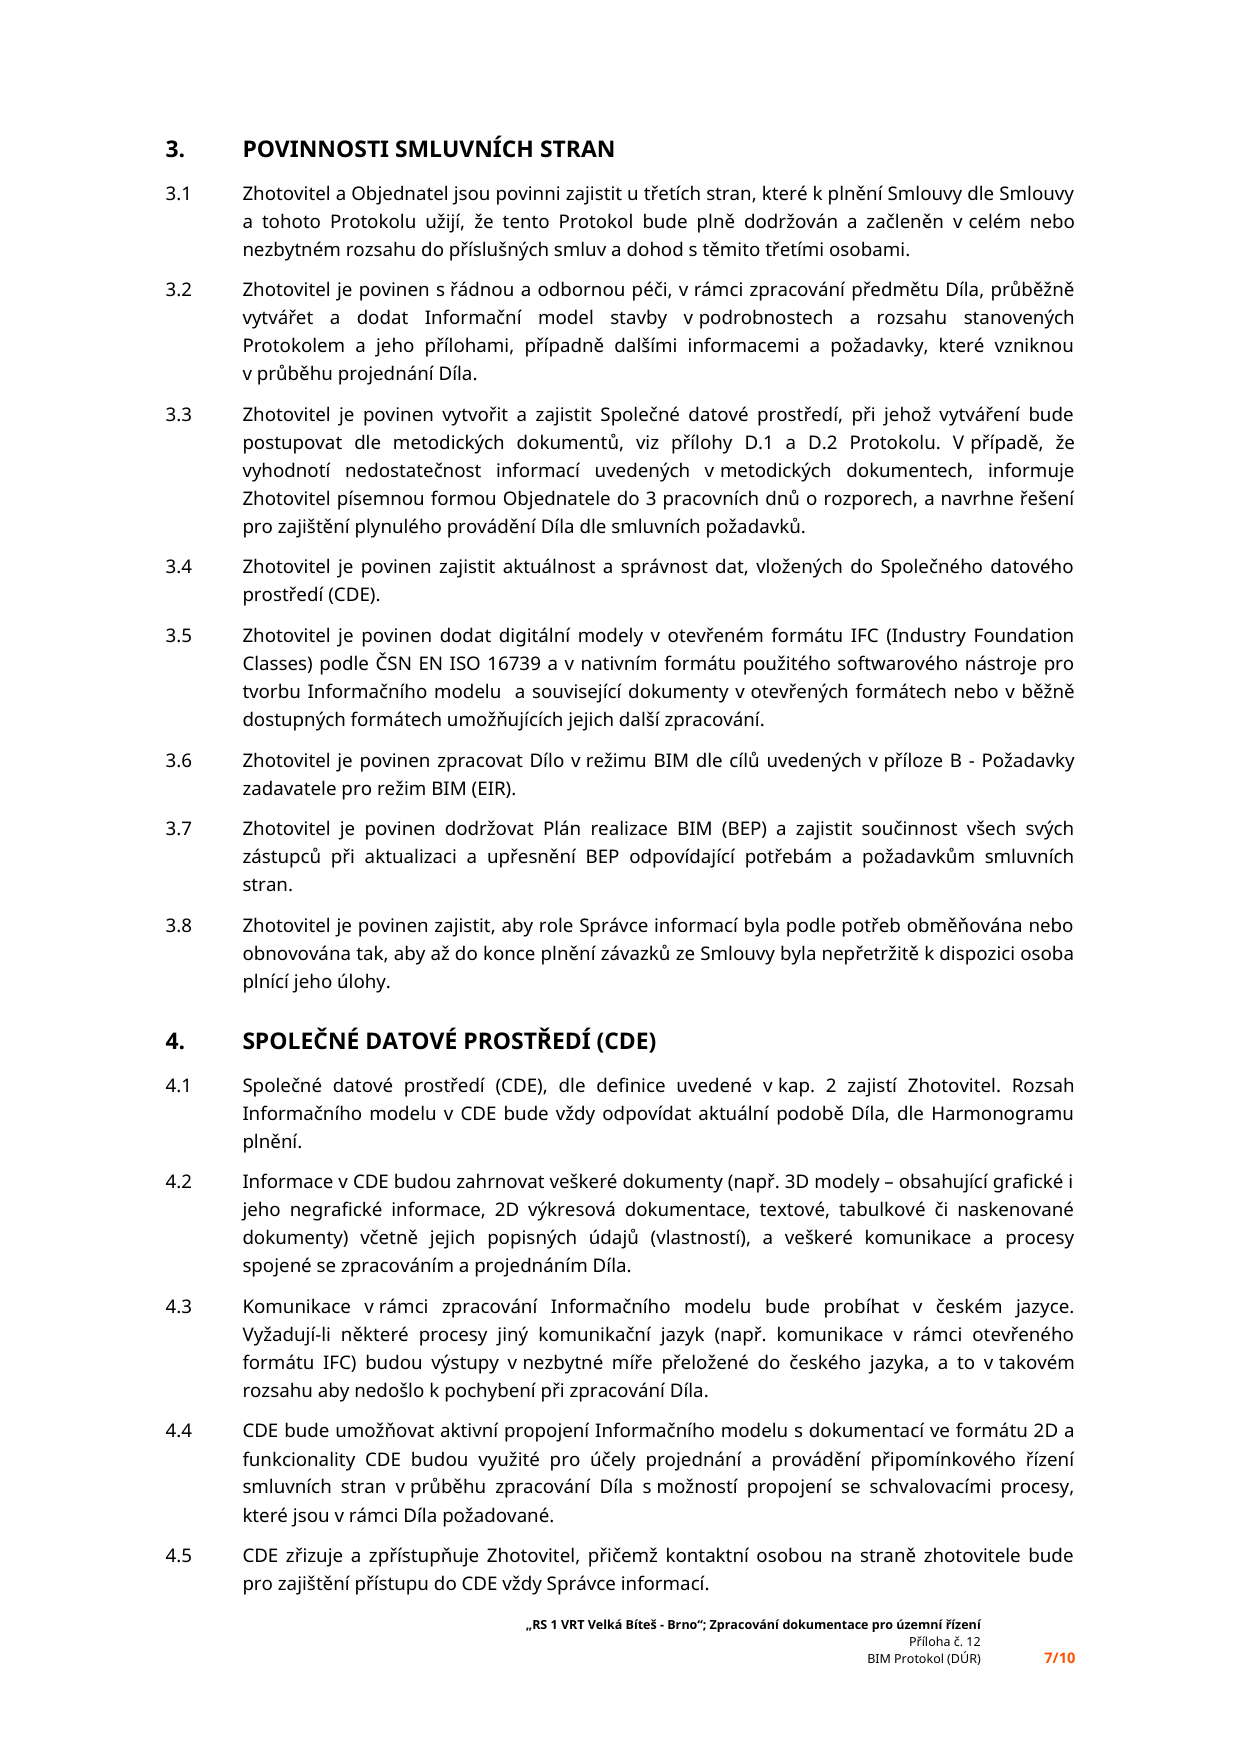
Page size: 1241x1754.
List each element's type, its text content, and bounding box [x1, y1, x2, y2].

text Povinnosti smluvních stran [165, 133, 1075, 164]
text Zhotovitel je povinen zajistit aktuálnost a správnost dat, vložených do Společného datového prostředí (CDE). [165, 554, 1075, 607]
text Společné datové prostředí (CDE), dle definice uvedené v kap. 2 zajistí Zhotovitel. Rozsah Informačního modelu v CDE bude vždy odpovídat aktuální podobě Díla, dle Harmonogramu plnění. [165, 1072, 1075, 1154]
text CDE zřizuje a zpřístupňuje Zhotovitel, přičemž kontaktní osobou na straně zhotovitele bude pro zajištění přístupu do CDE vždy Správce informací. [165, 1542, 1075, 1596]
text Společné datové prostŘedí (CDE) [165, 1025, 1075, 1056]
text Zhotovitel je povinen vytvořit a zajistit Společné datové prostředí, při jehož vytváření bude postupovat dle metodických dokumentů, viz přílohy D.1 a D.2 Protokolu. V případě, že vyhodnotí nedostatečnost informací uvedených v metodických dokumentech, informuje Zhotovitel písemnou formou Objednatele do 3 pracovních dnů o rozporech, a navrhne řešení pro zajištění plynulého provádění Díla dle smluvních požadavků. [165, 401, 1075, 539]
text Zhotovitel je povinen zajistit, aby role Správce informací byla podle potřeb obměňována nebo obnovována tak, aby až do konce plnění závazků ze Smlouvy byla nepřetržitě k dispozici osoba plnící jeho úlohy. [165, 912, 1075, 993]
text Komunikace v rámci zpracování Informačního modelu bude probíhat v českém jazyce. Vyžadují-li některé procesy jiný komunikační jazyk (např. komunikace v rámci otevřeného formátu IFC) budou výstupy v nezbytné míře přeložené do českého jazyka, a to v takovém rozsahu aby nedošlo k pochybení při zpracování Díla. [165, 1293, 1075, 1403]
text Zhotovitel je povinen s řádnou a odbornou péči, v rámci zpracování předmětu Díla, průběžně vytvářet a dodat Informační model stavby v podrobnostech a rozsahu stanovených Protokolem a jeho přílohami, případně dalšími informacemi a požadavky, které vzniknou v průběhu projednání Díla. [165, 277, 1075, 386]
text Zhotovitel je povinen dodat digitální modely v otevřeném formátu IFC (Industry Foundation Classes) podle ČSN EN ISO 16739 a v nativním formátu použitého softwarového nástroje pro tvorbu Informačního modelu a související dokumenty v otevřených formátech nebo v běžně dostupných formátech umožňujících jejich další zpracování. [165, 622, 1075, 732]
text Informace v CDE budou zahrnovat veškeré dokumenty (např. 3D modely – obsahující grafické i jeho negrafické informace, 2D výkresová dokumentace, textové, tabulkové či naskenované dokumenty) včetně jejich popisných údajů (vlastností), a veškeré komunikace a procesy spojené se zpracováním a projednáním Díla. [165, 1169, 1075, 1278]
text CDE bude umožňovat aktivní propojení Informačního modelu s dokumentací ve formátu 2D a funkcionality CDE budou využité pro účely projednání a provádění připomínkového řízení smluvních stran v průběhu zpracování Díla s možností propojení se schvalovacími procesy, které jsou v rámci Díla požadované. [165, 1418, 1075, 1527]
text Zhotovitel a Objednatel jsou povinni zajistit u třetích stran, které k plnění Smlouvy dle Smlouvy a tohoto Protokolu užijí, že tento Protokol bude plně dodržován a začleněn v celém nebo nezbytném rozsahu do příslušných smluv a dohod s těmito třetími osobami. [165, 180, 1075, 262]
text Zhotovitel je povinen zpracovat Dílo v režimu BIM dle cílů uvedených v příloze B - Požadavky zadavatele pro režim BIM (EIR). [165, 747, 1075, 800]
text Zhotovitel je povinen dodržovat Plán realizace BIM (BEP) a zajistit součinnost všech svých zástupců při aktualizaci a upřesnění BEP odpovídající potřebám a požadavkům smluvních stran. [165, 815, 1075, 897]
